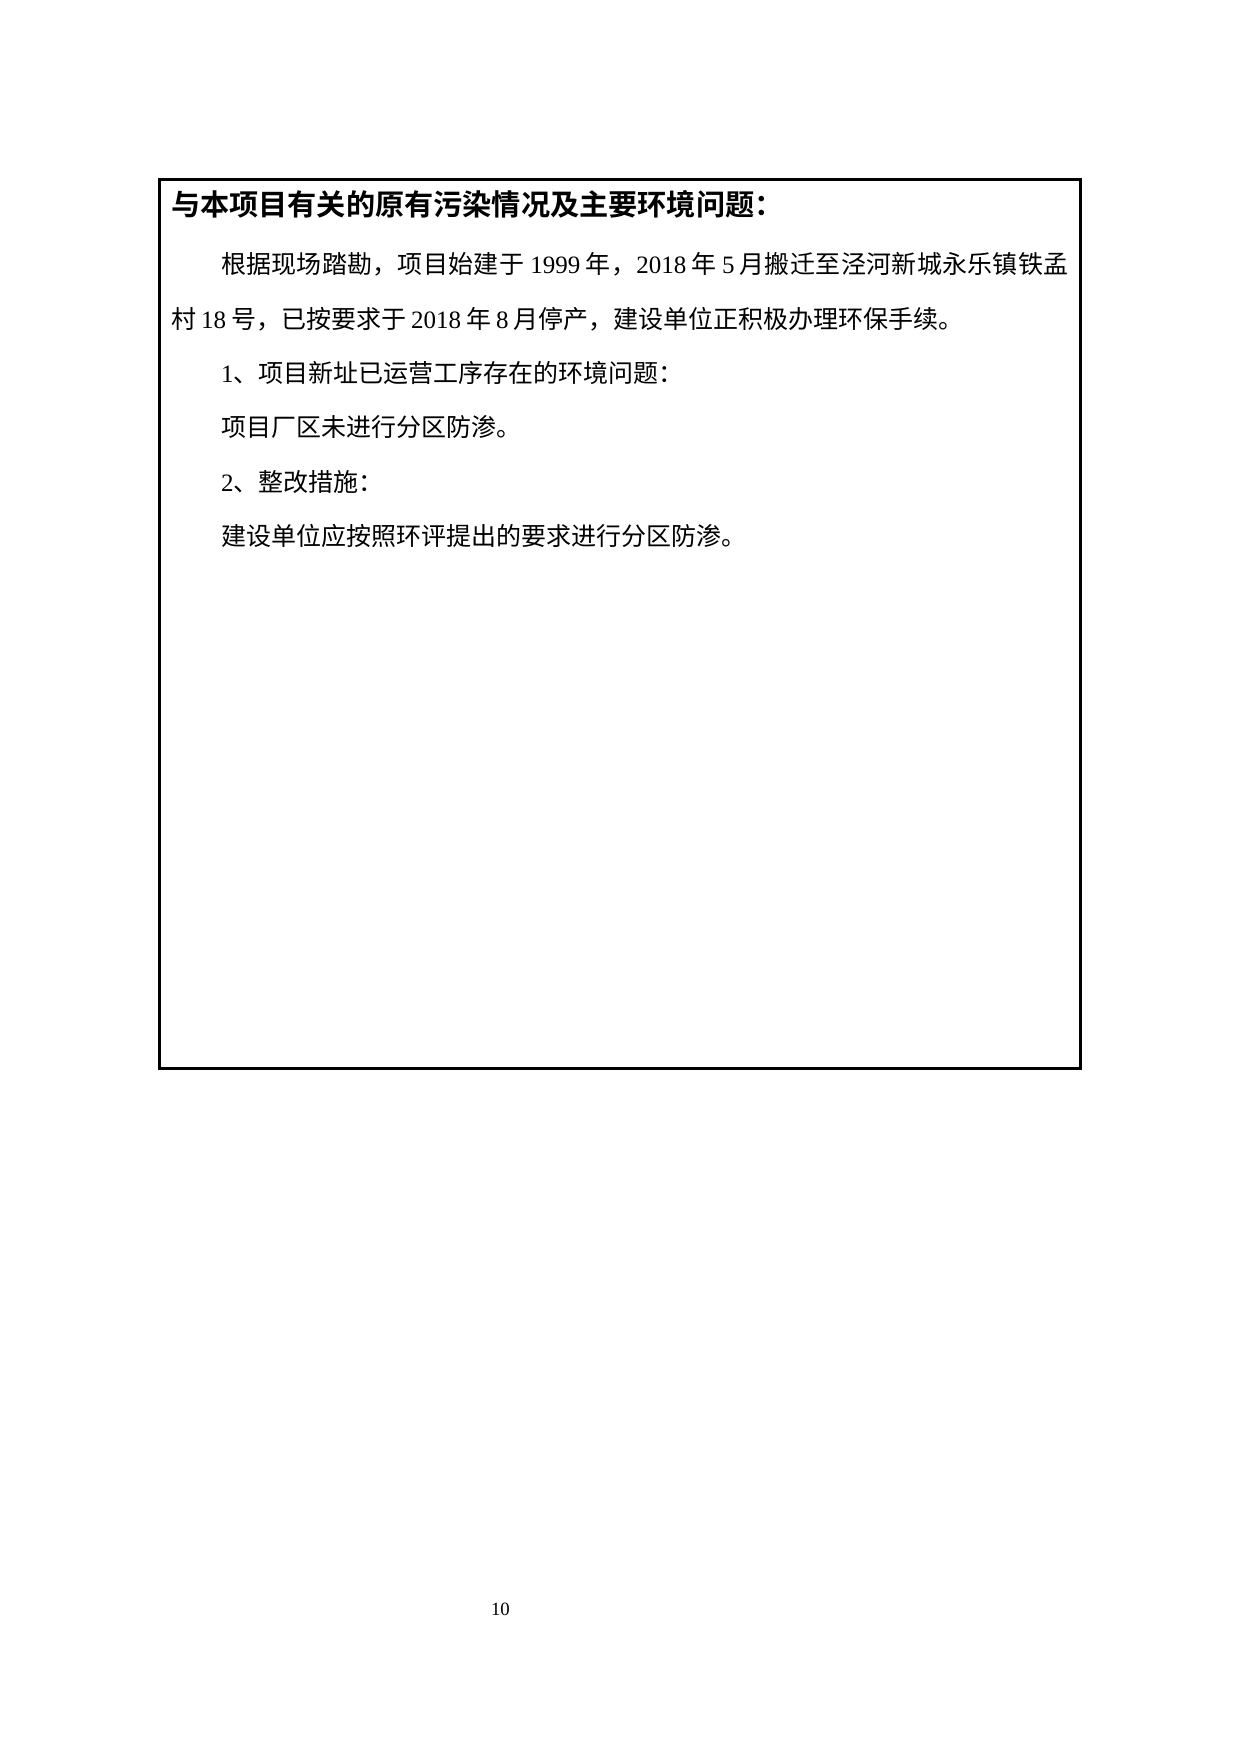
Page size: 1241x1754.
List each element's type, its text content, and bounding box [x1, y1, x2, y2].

table_cell 与本项目有关的原有污染情况及主要环境问题： 根据现场踏勘，项目始建于1999年，2018年5月搬迁至泾河新城永乐镇铁孟村18号，已按要求于2018年8月停产，建设单位正积极办理环保手续。 1、项目新址已运营工序存在的环境问题： 项目厂区未进行分区防渗。 整改措施： 建设单位应按照环评提出的要求进行分区防渗。 [161, 181, 1079, 1067]
